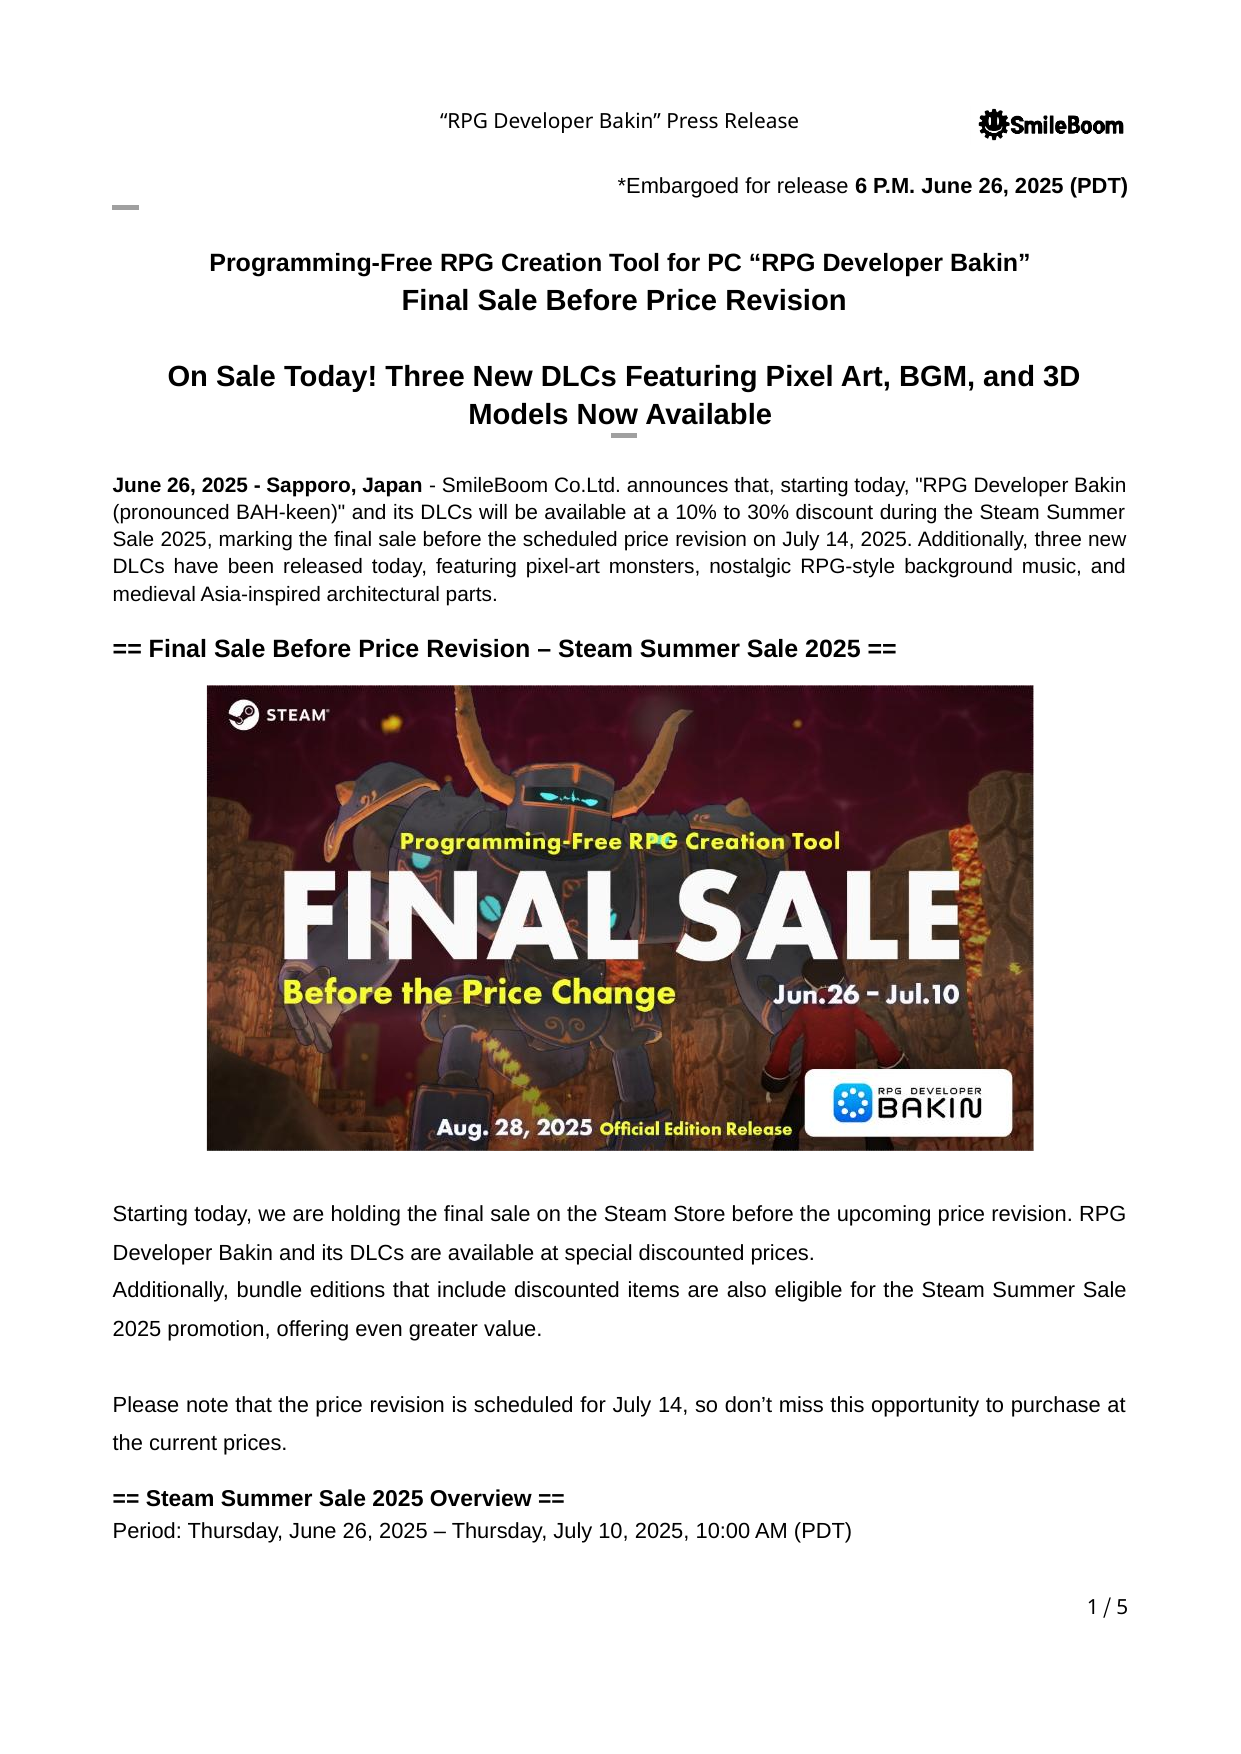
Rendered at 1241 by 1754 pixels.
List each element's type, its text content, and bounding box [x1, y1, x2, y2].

text Please note that the price revision is scheduled for July 14, so don’t miss this opportunity to purchase at the current prices. [112, 1385, 1128, 1461]
text Programming-Free RPG Creation Tool for PC “RPG Developer Bakin” [112, 243, 1128, 281]
text Additionally, bundle editions that include discounted items are also eligible for the Steam Summer Sale 2025 promotion, offering even greater value. [112, 1271, 1128, 1347]
text *Embargoed for release 6 P.M. June 26, 2025 (PDT) [112, 167, 1128, 205]
text Final Sale Before Price Revision [112, 281, 1128, 319]
text == Final Sale Before Price Revision – Steam Summer Sale 2025 == [112, 636, 1128, 663]
text On Sale Today! Three New DLCs Featuring Pixel Art, BGM, and 3D Models Now Available [112, 357, 1128, 433]
text June 26, 2025 - Sapporo, Japan - SmileBoom Co.Ltd. announces that, starting today, "RPG Developer Bakin (pronounced BAH-keen)" and its DLCs will be available at a 10% to 30% discount during the Steam Summer Sale 2025, marking the final sale before the scheduled price revision on July 14, 2025. Additionally, three new DLCs have been released today, featuring pixel-art monsters, nostalgic RPG-style background music, and medieval Asia-inspired architectural parts. [112, 471, 1128, 606]
text Starting today, we are holding the final sale on the Steam Store before the upcoming price revision. RPG Developer Bakin and its DLCs are available at special discounted prices. [112, 1195, 1128, 1271]
picture [970, 106, 1128, 145]
picture [206, 685, 1034, 1151]
text Period: Thursday, June 26, 2025 – Thursday, July 10, 2025, 10:00 AM (PDT) [112, 1511, 1128, 1549]
text == Steam Summer Sale 2025 Overview == [112, 1486, 1128, 1511]
